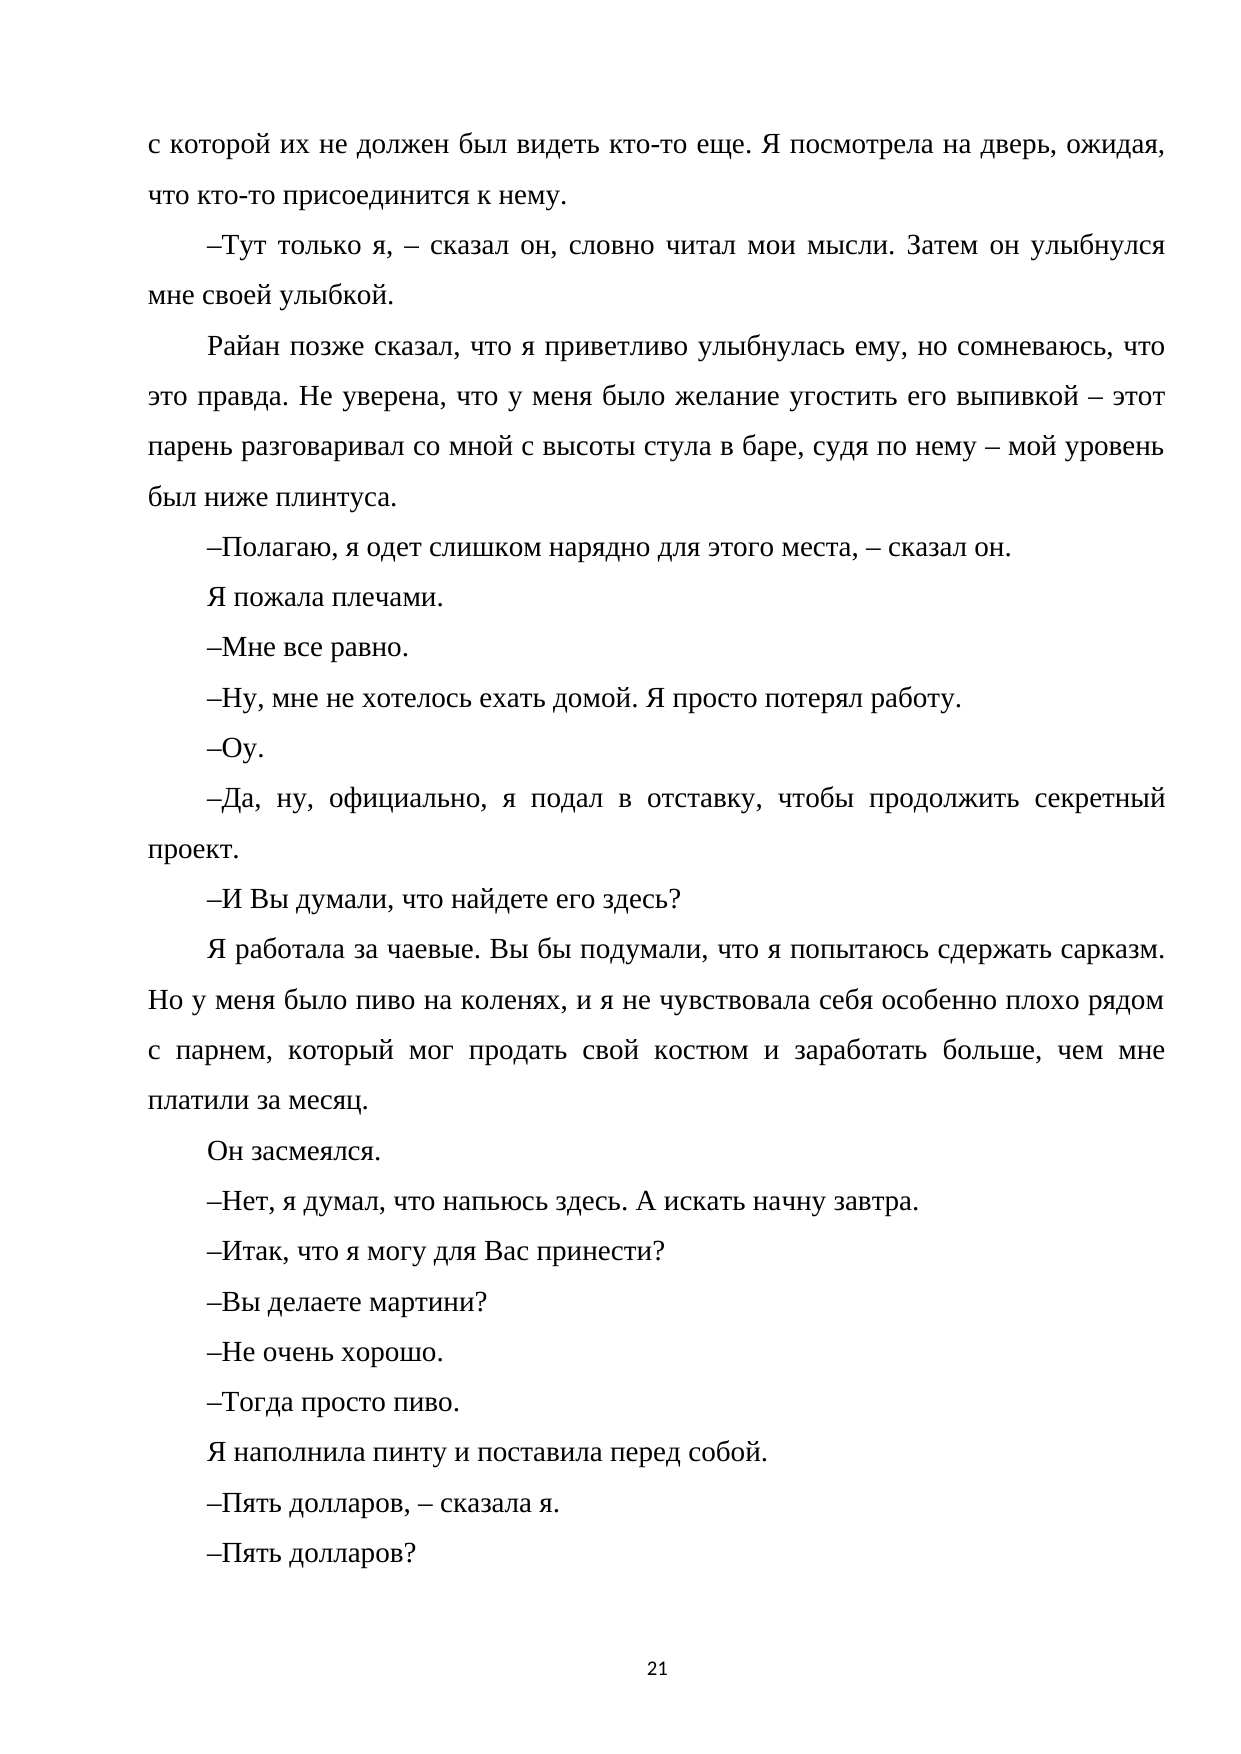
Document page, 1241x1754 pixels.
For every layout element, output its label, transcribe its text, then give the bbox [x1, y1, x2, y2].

text –Пять долларов? [148, 1535, 1167, 1569]
text –И Вы думали, что найдете его здесь? [148, 881, 1167, 915]
text –Оу. [148, 730, 1167, 764]
text –Нет, я думал, что напьюсь здесь. А искать начну завтра. [148, 1183, 1167, 1217]
text Райан позже сказал, что я приветливо улыбнулась ему, но сомневаюсь, что это правда. Не уверена, что у меня было желание угостить его выпивкой – этот парень разговаривал со мной с высоты стула в баре, судя по нему – мой уровень был ниже плинтуса. [148, 328, 1167, 512]
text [148, 126, 1167, 210]
text Я работала за чаевые. Вы бы подумали, что я попытаюсь сдержать сарказм. Но у меня было пиво на коленях, и я не чувствовала себя особенно плохо рядом с парнем, который мог продать свой костюм и заработать больше, чем мне платили за месяц. [148, 931, 1167, 1116]
text –Пять долларов, – сказала я. [148, 1485, 1167, 1518]
text Я наполнила пинту и поставила перед собой. [148, 1434, 1167, 1468]
text Я пожала плечами. [148, 579, 1167, 613]
text –Ну, мне не хотелось ехать домой. Я просто потерял работу. [148, 680, 1167, 713]
text Он засмеялся. [148, 1133, 1167, 1166]
text –Полагаю, я одет слишком нарядно для этого места, – сказал он. [148, 529, 1167, 562]
text –Итак, что я могу для Вас принести? [148, 1233, 1167, 1267]
text –Тут только я, – сказал он, словно читал мои мысли. Затем он улыбнулся мне своей улыбкой. [148, 227, 1167, 311]
text –Мне все равно. [148, 629, 1167, 663]
text –Не очень хорошо. [148, 1334, 1167, 1367]
text –Да, ну, официально, я подал в отставку, чтобы продолжить секретный проект. [148, 781, 1167, 864]
text –Вы делаете мартини? [148, 1284, 1167, 1317]
text –Тогда просто пиво. [148, 1384, 1167, 1418]
